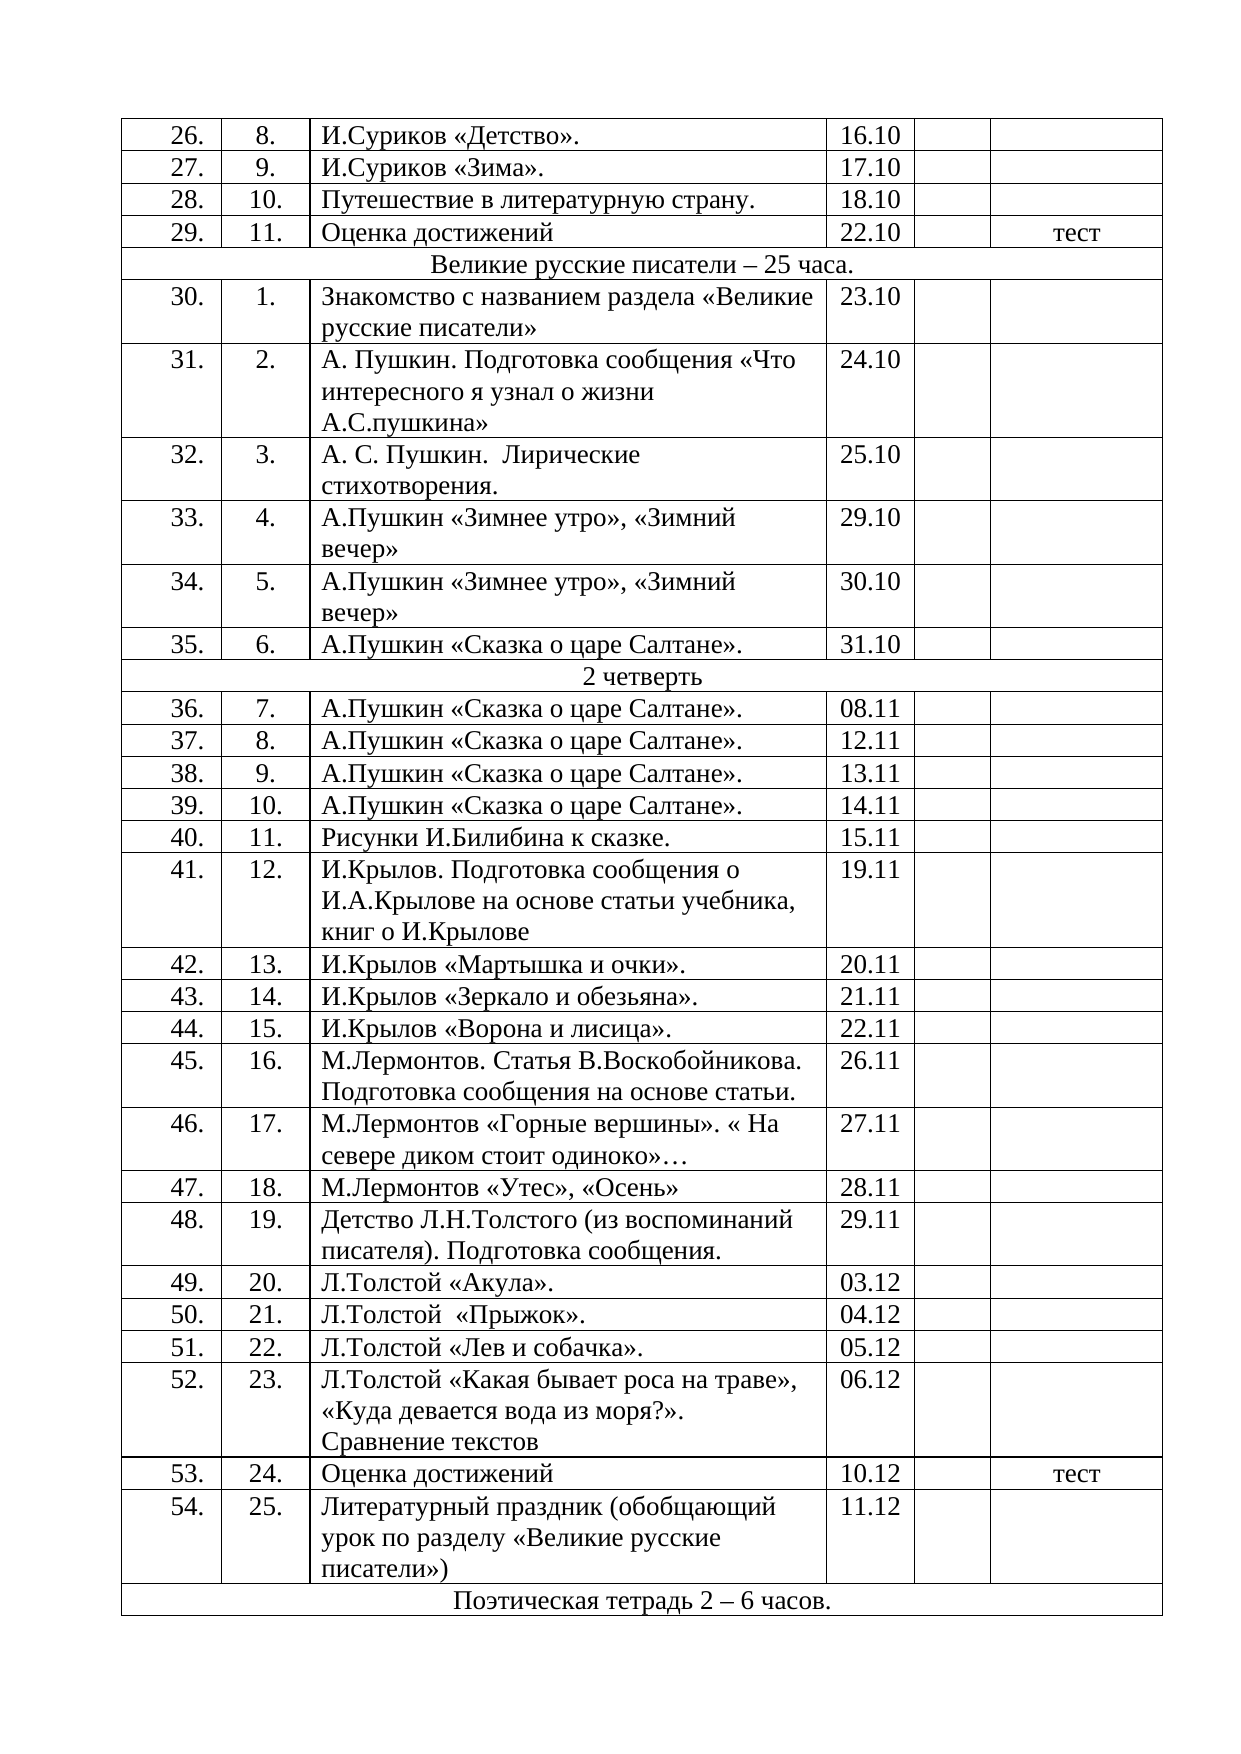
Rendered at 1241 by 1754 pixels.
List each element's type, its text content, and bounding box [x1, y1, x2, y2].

table_cell 21. [222, 1299, 309, 1330]
table_cell 29.10 [827, 501, 914, 563]
table_cell 9. [222, 151, 309, 182]
table_cell [122, 789, 221, 820]
table_cell [915, 565, 990, 627]
table_cell [915, 501, 990, 563]
table_cell 31.10 [827, 628, 914, 659]
table_cell [122, 1108, 221, 1170]
table_cell [991, 1044, 1162, 1107]
table_cell [991, 1108, 1162, 1170]
table_cell А.Пушкин «Зимнее утро», «Зимний вечер» [311, 565, 826, 627]
table_cell 15. [222, 1012, 309, 1043]
table_cell 12.11 [827, 725, 914, 756]
table_cell [122, 1203, 221, 1265]
table_cell 29.11 [827, 1203, 914, 1265]
table_cell [915, 1203, 990, 1265]
table_cell 04.12 [827, 1299, 914, 1330]
table_cell [915, 1171, 990, 1202]
table_cell М.Лермонтов «Утес», «Осень» [311, 1171, 826, 1202]
table_cell [991, 280, 1162, 342]
table_cell [122, 1012, 221, 1043]
table_cell [122, 565, 221, 627]
table_cell 10.12 [827, 1458, 914, 1489]
table_cell 26.11 [827, 1044, 914, 1107]
table_cell 19.11 [827, 853, 914, 947]
table_cell М.Лермонтов. Статья В.Воскобойникова. Подготовка сообщения на основе статьи. [311, 1044, 826, 1107]
table_cell [122, 628, 221, 659]
table_cell [991, 1331, 1162, 1362]
table_cell [122, 501, 221, 563]
table_cell 27.11 [827, 1108, 914, 1170]
table_cell [991, 1203, 1162, 1265]
table_cell 15.11 [827, 821, 914, 852]
table_cell [915, 980, 990, 1011]
table_cell 28.11 [827, 1171, 914, 1202]
table_cell [122, 1458, 221, 1489]
table_cell [991, 438, 1162, 500]
table_cell 10. [222, 789, 309, 820]
table_cell [991, 565, 1162, 627]
table_cell [991, 344, 1162, 437]
table_cell [915, 151, 990, 182]
table_cell [991, 1012, 1162, 1043]
table_cell 23. [222, 1363, 309, 1456]
table_cell А.Пушкин «Сказка о царе Салтане». [311, 692, 826, 723]
table_cell Л.Толстой «Акула». [311, 1266, 826, 1298]
table_cell 20.11 [827, 948, 914, 979]
table_cell [915, 184, 990, 215]
table_cell [122, 948, 221, 979]
table_cell А.Пушкин «Сказка о царе Салтане». [311, 757, 826, 788]
table_cell А. Пушкин. Подготовка сообщения «Что интересного я узнал о жизни А.С.пушкина» [311, 344, 826, 437]
table_cell 24.10 [827, 344, 914, 437]
table_cell А.Пушкин «Сказка о царе Салтане». [311, 725, 826, 756]
table_cell Великие русские писатели – 25 часа. [122, 248, 1162, 279]
table_cell [122, 438, 221, 500]
table_cell Л.Толстой «Лев и собачка». [311, 1331, 826, 1362]
table_cell [991, 1299, 1162, 1330]
table_cell [991, 119, 1162, 150]
table_cell [915, 853, 990, 947]
table_cell [991, 853, 1162, 947]
table_cell Оценка достижений [311, 216, 826, 247]
table_cell Оценка достижений [311, 1458, 826, 1489]
table_cell 2 четверть [122, 660, 1162, 691]
table_cell 05.12 [827, 1331, 914, 1362]
table_cell 17.10 [827, 151, 914, 182]
table_cell [991, 692, 1162, 723]
table_cell [991, 948, 1162, 979]
table_cell [122, 821, 221, 852]
table_cell [991, 184, 1162, 215]
table_cell А. С. Пушкин. Лирические стихотворения. [311, 438, 826, 500]
table_cell 3. [222, 438, 309, 500]
table_cell [991, 1266, 1162, 1298]
table_cell 22.11 [827, 1012, 914, 1043]
table_cell [915, 1012, 990, 1043]
table_cell [122, 1171, 221, 1202]
table_cell [991, 1171, 1162, 1202]
table_cell 5. [222, 565, 309, 627]
table_cell [991, 501, 1162, 563]
table_cell Знакомство с названием раздела «Великие русские писатели» [311, 280, 826, 342]
table_cell 30.10 [827, 565, 914, 627]
table_cell тест [991, 216, 1162, 247]
table_cell [915, 119, 990, 150]
table_cell [991, 821, 1162, 852]
table_cell 8. [222, 119, 309, 150]
table_cell 22. [222, 1331, 309, 1362]
table_cell [122, 344, 221, 437]
table_cell [915, 1108, 990, 1170]
table_cell А.Пушкин «Зимнее утро», «Зимний вечер» [311, 501, 826, 563]
table_cell 22.10 [827, 216, 914, 247]
table_cell 1. [222, 280, 309, 342]
table_cell 19. [222, 1203, 309, 1265]
table_cell 8. [222, 725, 309, 756]
table_cell 16.10 [827, 119, 914, 150]
table_cell [915, 280, 990, 342]
table_cell [122, 119, 221, 150]
table_cell [991, 628, 1162, 659]
table_cell [915, 789, 990, 820]
table_cell [915, 692, 990, 723]
table_cell 12. [222, 853, 309, 947]
table_cell 20. [222, 1266, 309, 1298]
table_cell 08.11 [827, 692, 914, 723]
table_cell тест [991, 1458, 1162, 1489]
table_cell 23.10 [827, 280, 914, 342]
table_cell [122, 980, 221, 1011]
table_cell И.Суриков «Детство». [311, 119, 826, 150]
table_cell Литературный праздник (обобщающий урок по разделу «Великие русские писатели») [311, 1490, 826, 1583]
table_cell [915, 1299, 990, 1330]
table_cell [122, 1299, 221, 1330]
table_cell [991, 725, 1162, 756]
table_cell [915, 757, 990, 788]
table_cell И.Крылов «Зеркало и обезьяна». [311, 980, 826, 1011]
table_cell [991, 151, 1162, 182]
table_cell 13.11 [827, 757, 914, 788]
table_cell [915, 1490, 990, 1583]
table_cell И.Крылов «Ворона и лисица». [311, 1012, 826, 1043]
table_cell [122, 725, 221, 756]
table_cell Рисунки И.Билибина к сказке. [311, 821, 826, 852]
table_cell 10. [222, 184, 309, 215]
table_cell [122, 1044, 221, 1107]
table_cell [122, 151, 221, 182]
table_cell Л.Толстой «Прыжок». [311, 1299, 826, 1330]
table_cell Путешествие в литературную страну. [311, 184, 826, 215]
table_cell 18. [222, 1171, 309, 1202]
table_cell [122, 757, 221, 788]
table_cell 14.11 [827, 789, 914, 820]
table_cell 11. [222, 821, 309, 852]
table_cell 06.12 [827, 1363, 914, 1456]
table_cell И.Крылов «Мартышка и очки». [311, 948, 826, 979]
table_cell [915, 1331, 990, 1362]
table_cell 9. [222, 757, 309, 788]
table_cell [991, 789, 1162, 820]
table_cell [122, 1331, 221, 1362]
table_cell [991, 757, 1162, 788]
table_cell [915, 725, 990, 756]
table_cell 24. [222, 1458, 309, 1489]
table_cell 25.10 [827, 438, 914, 500]
table_cell [915, 344, 990, 437]
table_cell 21.11 [827, 980, 914, 1011]
table_cell [122, 1266, 221, 1298]
table_cell 03.12 [827, 1266, 914, 1298]
table_cell А.Пушкин «Сказка о царе Салтане». [311, 789, 826, 820]
table_cell 25. [222, 1490, 309, 1583]
table_cell [915, 216, 990, 247]
table_cell [915, 1266, 990, 1298]
table_cell 17. [222, 1108, 309, 1170]
table_cell [991, 980, 1162, 1011]
table_cell М.Лермонтов «Горные вершины». « На севере диком стоит одиноко»… [311, 1108, 826, 1170]
table_cell [122, 692, 221, 723]
table_cell [915, 438, 990, 500]
table_cell 16. [222, 1044, 309, 1107]
table_cell [991, 1490, 1162, 1583]
table_cell [915, 1458, 990, 1489]
table_cell [122, 216, 221, 247]
table_cell И.Суриков «Зима». [311, 151, 826, 182]
table_cell [991, 1363, 1162, 1456]
table_cell Л.Толстой «Какая бывает роса на траве», «Куда девается вода из моря?». Сравнение текстов [311, 1363, 826, 1456]
table_cell [915, 628, 990, 659]
table_cell [122, 853, 221, 947]
table_cell 18.10 [827, 184, 914, 215]
table_cell [915, 1363, 990, 1456]
table_cell Поэтическая тетрадь 2 – 6 часов. [122, 1584, 1162, 1615]
table_cell 11.12 [827, 1490, 914, 1583]
table_cell [122, 1363, 221, 1456]
table_cell 6. [222, 628, 309, 659]
table_cell 14. [222, 980, 309, 1011]
table_cell 7. [222, 692, 309, 723]
table_cell [915, 821, 990, 852]
table_cell А.Пушкин «Сказка о царе Салтане». [311, 628, 826, 659]
table_cell 11. [222, 216, 309, 247]
table_cell 2. [222, 344, 309, 437]
table_cell [122, 184, 221, 215]
table_cell [122, 1490, 221, 1583]
table_cell [122, 280, 221, 342]
table_cell Детство Л.Н.Толстого (из воспоминаний писателя). Подготовка сообщения. [311, 1203, 826, 1265]
table_cell И.Крылов. Подготовка сообщения о И.А.Крылове на основе статьи учебника, книг о И.Крылове [311, 853, 826, 947]
table_cell 13. [222, 948, 309, 979]
table_cell 4. [222, 501, 309, 563]
table_cell [915, 948, 990, 979]
table_cell [915, 1044, 990, 1107]
